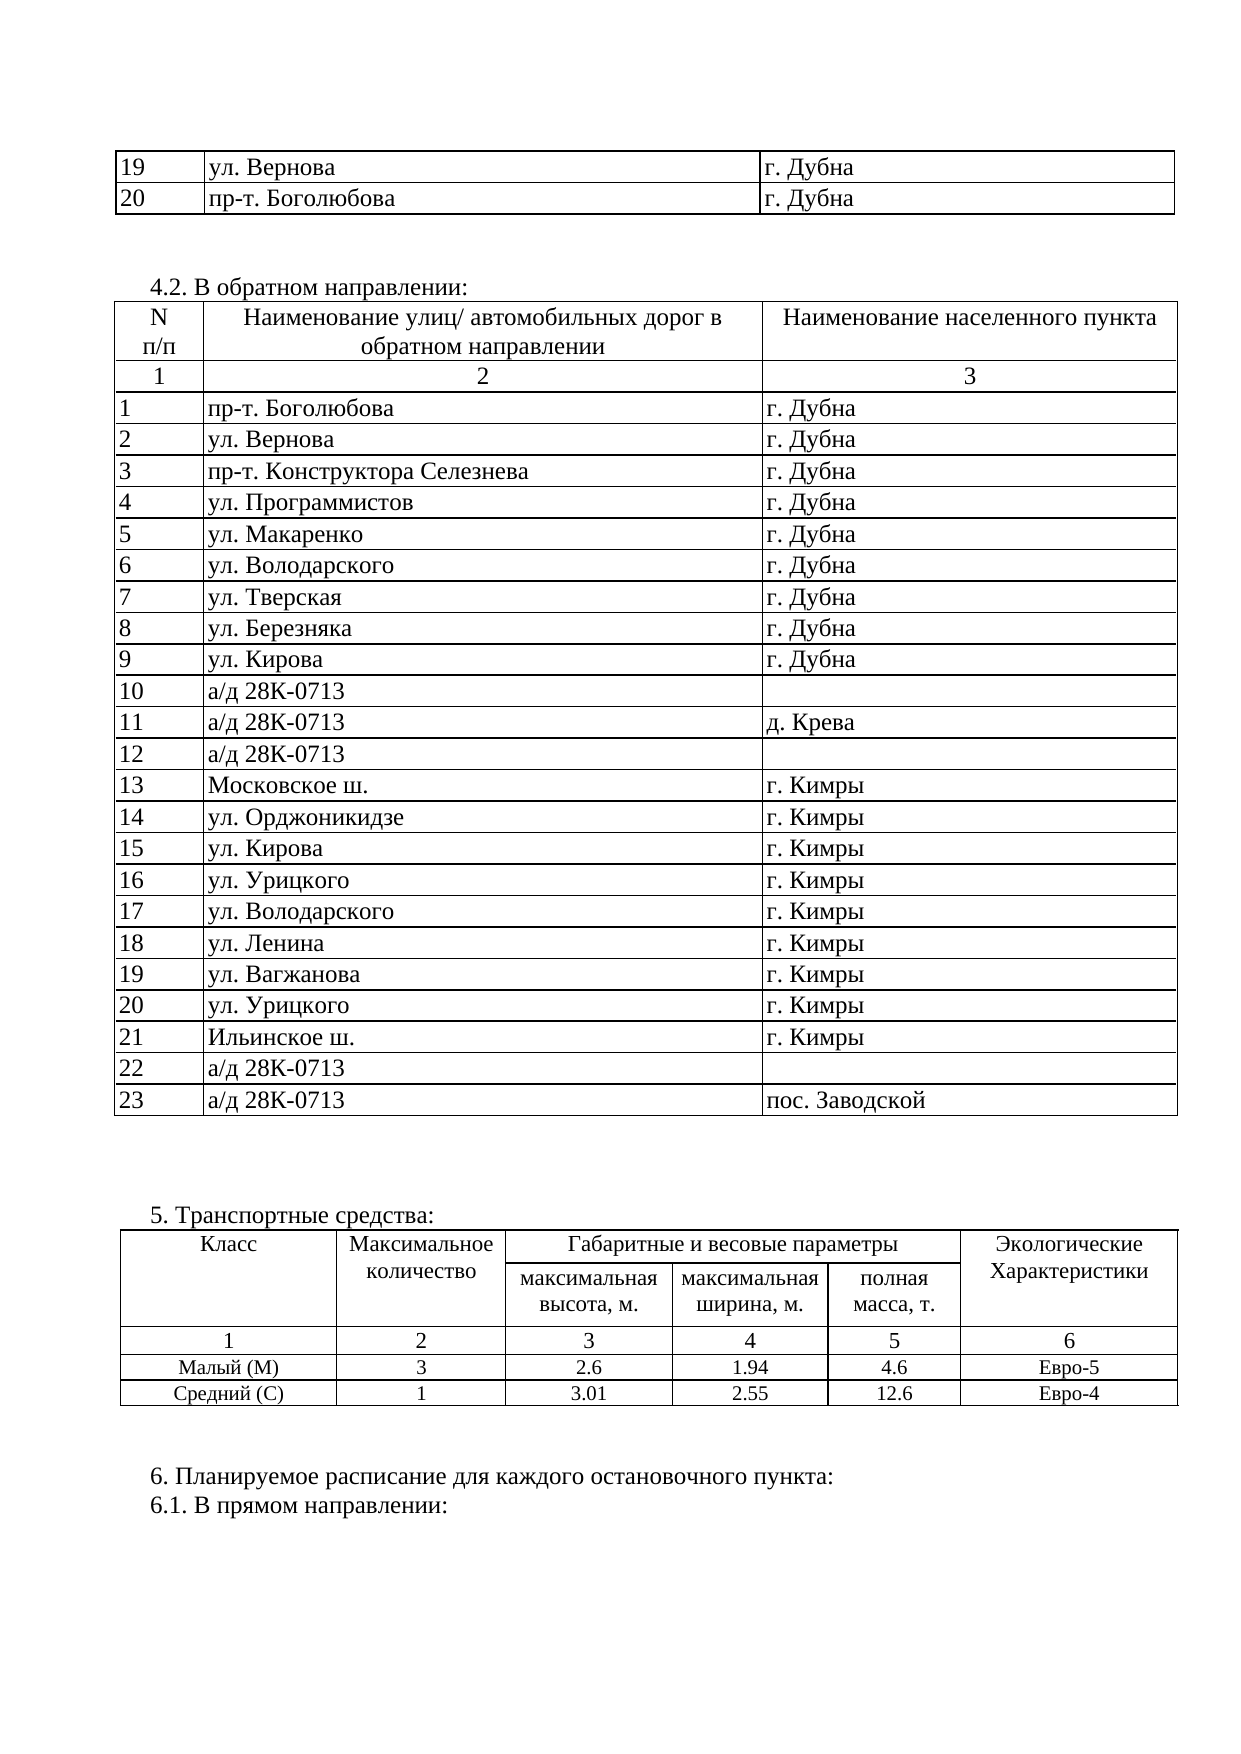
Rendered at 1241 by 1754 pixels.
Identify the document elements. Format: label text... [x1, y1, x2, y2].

table_cell г. Кимры [763, 832, 1177, 863]
table_cell ул. Урицкого [204, 991, 762, 1020]
table_cell 20 [117, 183, 204, 213]
table_cell [763, 1052, 1177, 1083]
table_cell полная масса, т. [829, 1264, 960, 1326]
table_cell г. Дубна [763, 580, 1177, 611]
table_cell а/д 28К-0713 [204, 1085, 762, 1115]
table_cell пр-т. Боголюбова [205, 183, 759, 213]
table_cell 3 [506, 1327, 672, 1353]
table_cell пр-т. Боголюбова [204, 393, 762, 423]
table_cell ул. Березняка [204, 613, 762, 643]
table_cell ул. Ленина [204, 928, 762, 957]
table_cell ул. Кирова [204, 645, 762, 674]
table_header Наименование населенного пункта [763, 302, 1177, 360]
table_cell 22 [115, 1053, 203, 1083]
table_cell 21 [115, 1021, 203, 1052]
table_cell г. Кимры [763, 926, 1177, 957]
table_cell 6 [115, 550, 203, 580]
table_cell г. Кимры [763, 989, 1177, 1020]
table_cell 12 [115, 738, 203, 769]
table_header Наименование улиц/ автомобильных дорог в обратном направлении [204, 302, 762, 360]
table_cell г. Дубна [763, 611, 1177, 643]
table_cell 11 [115, 707, 203, 737]
table_cell 2.55 [673, 1381, 827, 1405]
table_cell г. Дубна [763, 643, 1177, 674]
text 5. Транспортные средства: [150, 1200, 1090, 1229]
table_cell [763, 737, 1177, 769]
table_cell 2.6 [506, 1355, 672, 1379]
table_cell д. Крева [763, 706, 1177, 737]
table_header N п/п [115, 302, 203, 360]
table_cell ул. Володарского [204, 896, 762, 926]
table_cell 2 [204, 361, 762, 391]
table_cell 2 [337, 1327, 505, 1353]
text 6. Планируемое расписание для каждого остановочного пункта: [150, 1461, 1090, 1490]
table_header Габаритные и весовые параметры [506, 1231, 960, 1262]
table_cell 12.6 [829, 1381, 960, 1405]
table_cell Евро-4 [961, 1381, 1177, 1405]
table_cell г. Кимры [763, 769, 1177, 800]
table_cell максимальная ширина, м. [673, 1264, 827, 1326]
table_cell 19 [117, 152, 204, 181]
table_cell Московское ш. [204, 770, 762, 800]
table_cell 3 [337, 1355, 505, 1379]
table_cell г. Дубна [763, 517, 1177, 548]
table_cell 8 [115, 613, 203, 643]
table_cell 10 [115, 675, 203, 706]
table_cell 6 [961, 1327, 1177, 1353]
text 6.1. В прямом направлении: [150, 1490, 1090, 1519]
table_cell г. Дубна [763, 391, 1177, 423]
table_cell г. Дубна [763, 423, 1177, 454]
table_cell а/д 28К-0713 [204, 739, 762, 769]
table_cell ул. Вагжанова [204, 959, 762, 989]
table_cell максимальная высота, м. [506, 1264, 672, 1326]
table_cell 1 [115, 361, 203, 391]
table_cell 23 [115, 1084, 203, 1115]
table_cell ул. Орджоникидзе [204, 802, 762, 832]
table_cell 19 [115, 959, 203, 989]
table_cell Ильинское ш. [204, 1022, 762, 1052]
table_cell [763, 674, 1177, 706]
table_cell г. Дубна [763, 486, 1177, 517]
table_cell 16 [115, 864, 203, 894]
text 4.2. В обратном направлении: [150, 272, 1090, 301]
table_cell 15 [115, 833, 203, 863]
table_cell 3.01 [506, 1381, 672, 1405]
table_cell г. Дубна [761, 183, 1174, 213]
table_cell 17 [115, 896, 203, 926]
table_cell пр-т. Конструктора Селезнева [204, 456, 762, 486]
table_cell 5 [829, 1327, 960, 1353]
table_cell г. Кимры [763, 800, 1177, 832]
table_cell 1.94 [673, 1355, 827, 1379]
table_cell ул. Вернова [205, 152, 759, 181]
table_cell ул. Кирова [204, 833, 762, 863]
table_cell г. Кимры [763, 895, 1177, 926]
table_cell Евро-5 [961, 1355, 1177, 1379]
table_cell ул. Вернова [204, 424, 762, 454]
table_cell ул. Тверская [204, 582, 762, 611]
table_cell г. Кимры [763, 958, 1177, 989]
table_cell 14 [115, 801, 203, 832]
table_cell 2 [115, 424, 203, 454]
table_cell 13 [115, 770, 203, 800]
table_header Экологические Характеристики [961, 1231, 1177, 1326]
table_cell 18 [115, 927, 203, 957]
table_cell 4 [673, 1327, 827, 1353]
table_cell 3 [763, 360, 1177, 391]
table_cell 1 [121, 1327, 336, 1353]
table_cell г. Кимры [763, 863, 1177, 894]
table_header Максимальное количество [337, 1231, 505, 1326]
table_cell 4 [115, 487, 203, 517]
table_cell г. Дубна [761, 152, 1174, 181]
table_cell 20 [115, 990, 203, 1020]
table_cell ул. Урицкого [204, 865, 762, 894]
table_cell а/д 28К-0713 [204, 676, 762, 706]
table_cell Малый (М) [121, 1355, 336, 1379]
table_cell 5 [115, 518, 203, 548]
table_cell 7 [115, 581, 203, 611]
table_cell ул. Макаренко [204, 519, 762, 548]
table_cell 1 [337, 1381, 505, 1405]
table_cell а/д 28К-0713 [204, 1053, 762, 1083]
table_cell пос. Заводской [763, 1083, 1177, 1115]
table_cell Средний (С) [121, 1381, 336, 1405]
table_cell 4.6 [829, 1355, 960, 1379]
table_cell 1 [115, 392, 203, 423]
table_cell г. Кимры [763, 1020, 1177, 1052]
table_cell г. Дубна [763, 454, 1177, 486]
table_cell ул. Программистов [204, 487, 762, 517]
table_cell г. Дубна [763, 549, 1177, 580]
table_cell 3 [115, 455, 203, 486]
table_cell ул. Володарского [204, 550, 762, 580]
table_header Класс [121, 1231, 336, 1326]
table_cell а/д 28К-0713 [204, 707, 762, 737]
table_cell 9 [115, 644, 203, 674]
